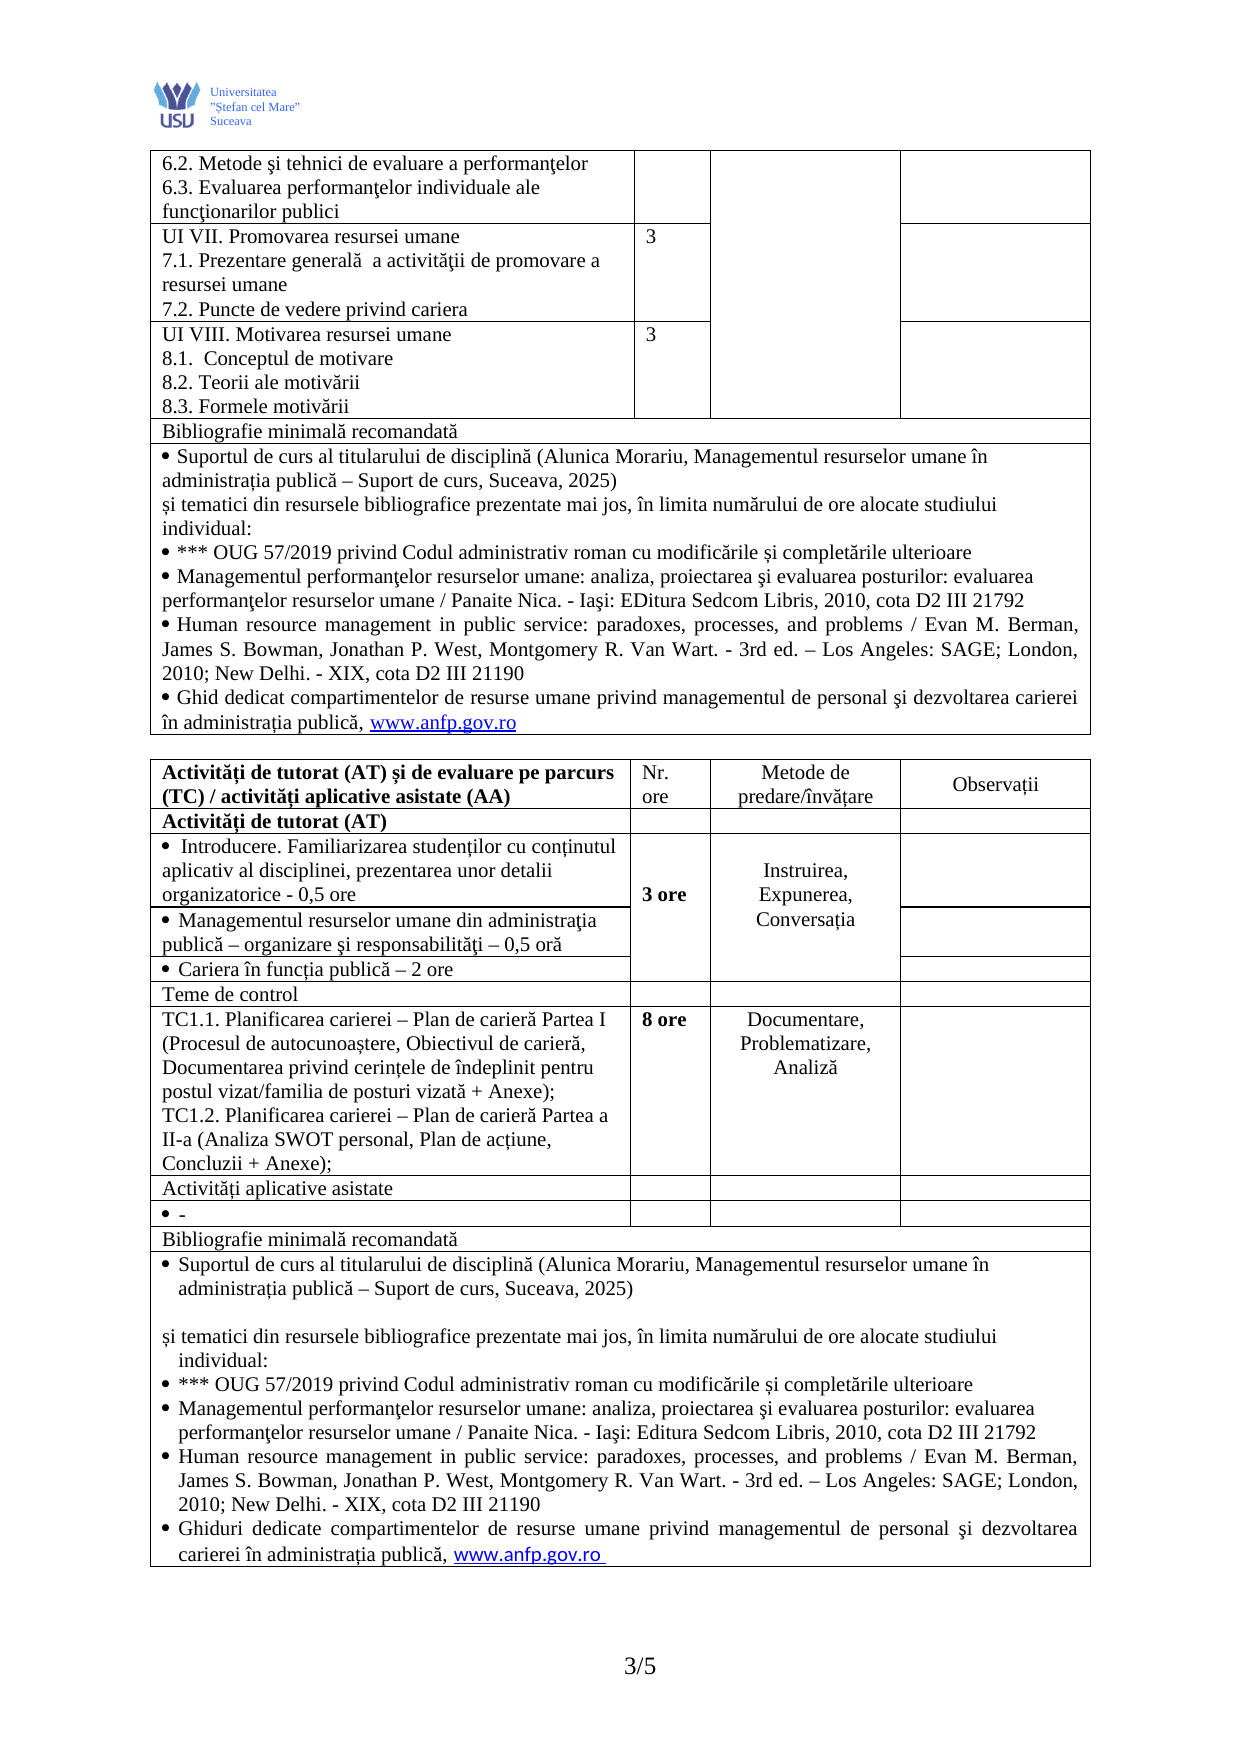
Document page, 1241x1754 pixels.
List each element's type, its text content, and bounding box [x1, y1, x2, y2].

table_cell 3 [635, 224, 710, 321]
table_cell [711, 1201, 900, 1226]
table_cell Teme de control [151, 982, 630, 1006]
table_cell - [151, 1201, 630, 1226]
table_cell [631, 982, 710, 1006]
table_cell 3 ore [631, 834, 710, 981]
table_cell UI VIII. Motivarea resursei umane 8.1. Conceptul de motivare 8.2. Teorii ale motivării 8.3. Formele motivării [151, 322, 634, 418]
table_cell Documentare, Problematizare, Analiză [711, 1007, 900, 1175]
table_cell 8 ore [631, 1007, 710, 1175]
table_cell [631, 809, 710, 833]
table_cell [901, 322, 1090, 418]
table_header Nr. ore [631, 760, 710, 808]
table_cell Suportul de curs al titularului de disciplină (Alunica Morariu, Managementul resurselor umane în administrația publică – Suport de curs, Suceava, 2025) și tematici din resursele bibliografice prezentate mai jos, în limita numărului de ore alocate studiului individual: *** OUG 57/2019 privind Codul administrativ roman cu modificările și completările ulterioare Managementul performanţelor resurselor umane: analiza, proiectarea şi evaluarea posturilor: evaluarea performanţelor resurselor umane / Panaite Nica. - Iaşi: EDitura Sedcom Libris, 2010, cota D2 III 21792 Human resource management in public service: paradoxes, processes, and problems / Evan M. Berman, James S. Bowman, Jonathan P. West, Montgomery R. Van Wart. - 3rd ed. – Los Angeles: SAGE; London, 2010; New Delhi. - XIX, cota D2 III 21190 Ghid dedicat compartimentelor de resurse umane privind managementul de personal şi dezvoltarea carierei în administrația publică, www.anfp.gov.ro [151, 444, 1090, 734]
table_cell Introducere. Familiarizarea studenților cu conținutul aplicativ al disciplinei, prezentarea unor detalii organizatorice - 0,5 ore [151, 834, 630, 906]
table_cell [901, 151, 1090, 223]
table_cell Suportul de curs al titularului de disciplină (Alunica Morariu, Managementul resurselor umane în administrația publică – Suport de curs, Suceava, 2025) și tematici din resursele bibliografice prezentate mai jos, în limita numărului de ore alocate studiului individual: *** OUG 57/2019 privind Codul administrativ roman cu modificările și completările ulterioare Managementul performanţelor resurselor umane: analiza, proiectarea şi evaluarea posturilor: evaluarea performanţelor resurselor umane / Panaite Nica. - Iaşi: Editura Sedcom Libris, 2010, cota D2 III 21792 Human resource management in public service: paradoxes, processes, and problems / Evan M. Berman, James S. Bowman, Jonathan P. West, Montgomery R. Van Wart. - 3rd ed. – Los Angeles: SAGE; London, 2010; New Delhi. - XIX, cota D2 III 21190 Ghiduri dedicate compartimentelor de resurse umane privind managementul de personal şi dezvoltarea carierei în administrația publică, www.anfp.gov.ro [151, 1252, 1090, 1566]
table_cell Bibliografie minimală recomandată [151, 1227, 1090, 1251]
table_cell Activități de tutorat (AT) [151, 809, 630, 833]
table_cell [901, 982, 1090, 1006]
table_cell [901, 957, 1090, 981]
table_cell UI VII. Promovarea resursei umane 7.1. Prezentare generală a activităţii de promovare a resursei umane 7.2. Puncte de vedere privind cariera [151, 224, 634, 321]
table_cell [631, 1176, 710, 1200]
table_cell [631, 1201, 710, 1226]
table_cell [901, 1176, 1090, 1200]
table_cell Activități aplicative asistate [151, 1176, 630, 1200]
table_cell [901, 908, 1090, 956]
table_cell Instruirea, Expunerea, Conversația [711, 834, 900, 981]
table_cell [901, 1201, 1090, 1226]
table_cell [711, 982, 900, 1006]
table_header Observații [901, 760, 1090, 808]
table_cell [901, 809, 1090, 833]
table_cell Cariera în funcția publică – 2 ore [151, 957, 630, 981]
table_cell Bibliografie minimală recomandată [151, 419, 1090, 443]
table_header Activități de tutorat (AT) și de evaluare pe parcurs (TC) / activități aplicative asistate (AA) [151, 760, 630, 808]
picture [150, 73, 203, 132]
table_cell [711, 1176, 900, 1200]
table_cell 3 [635, 151, 710, 223]
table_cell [151, 151, 634, 223]
table_cell 3 [635, 322, 710, 418]
table_cell Managementul resurselor umane din administraţia publică – organizare şi responsabilităţi – 0,5 oră [151, 908, 630, 956]
table_cell [901, 834, 1090, 906]
table_cell TC1.1. Planificarea carierei – Plan de carieră Partea I (Procesul de autocunoaștere, Obiectivul de carieră, Documentarea privind cerințele de îndeplinit pentru postul vizat/familia de posturi vizată + Anexe); TC1.2. Planificarea carierei – Plan de carieră Partea a II-a (Analiza SWOT personal, Plan de acțiune, Concluzii + Anexe); [151, 1007, 630, 1175]
table_cell [901, 224, 1090, 321]
table_header Metode de predare/învățare [711, 760, 900, 808]
table_cell [901, 1007, 1090, 1175]
table_cell [711, 809, 900, 833]
